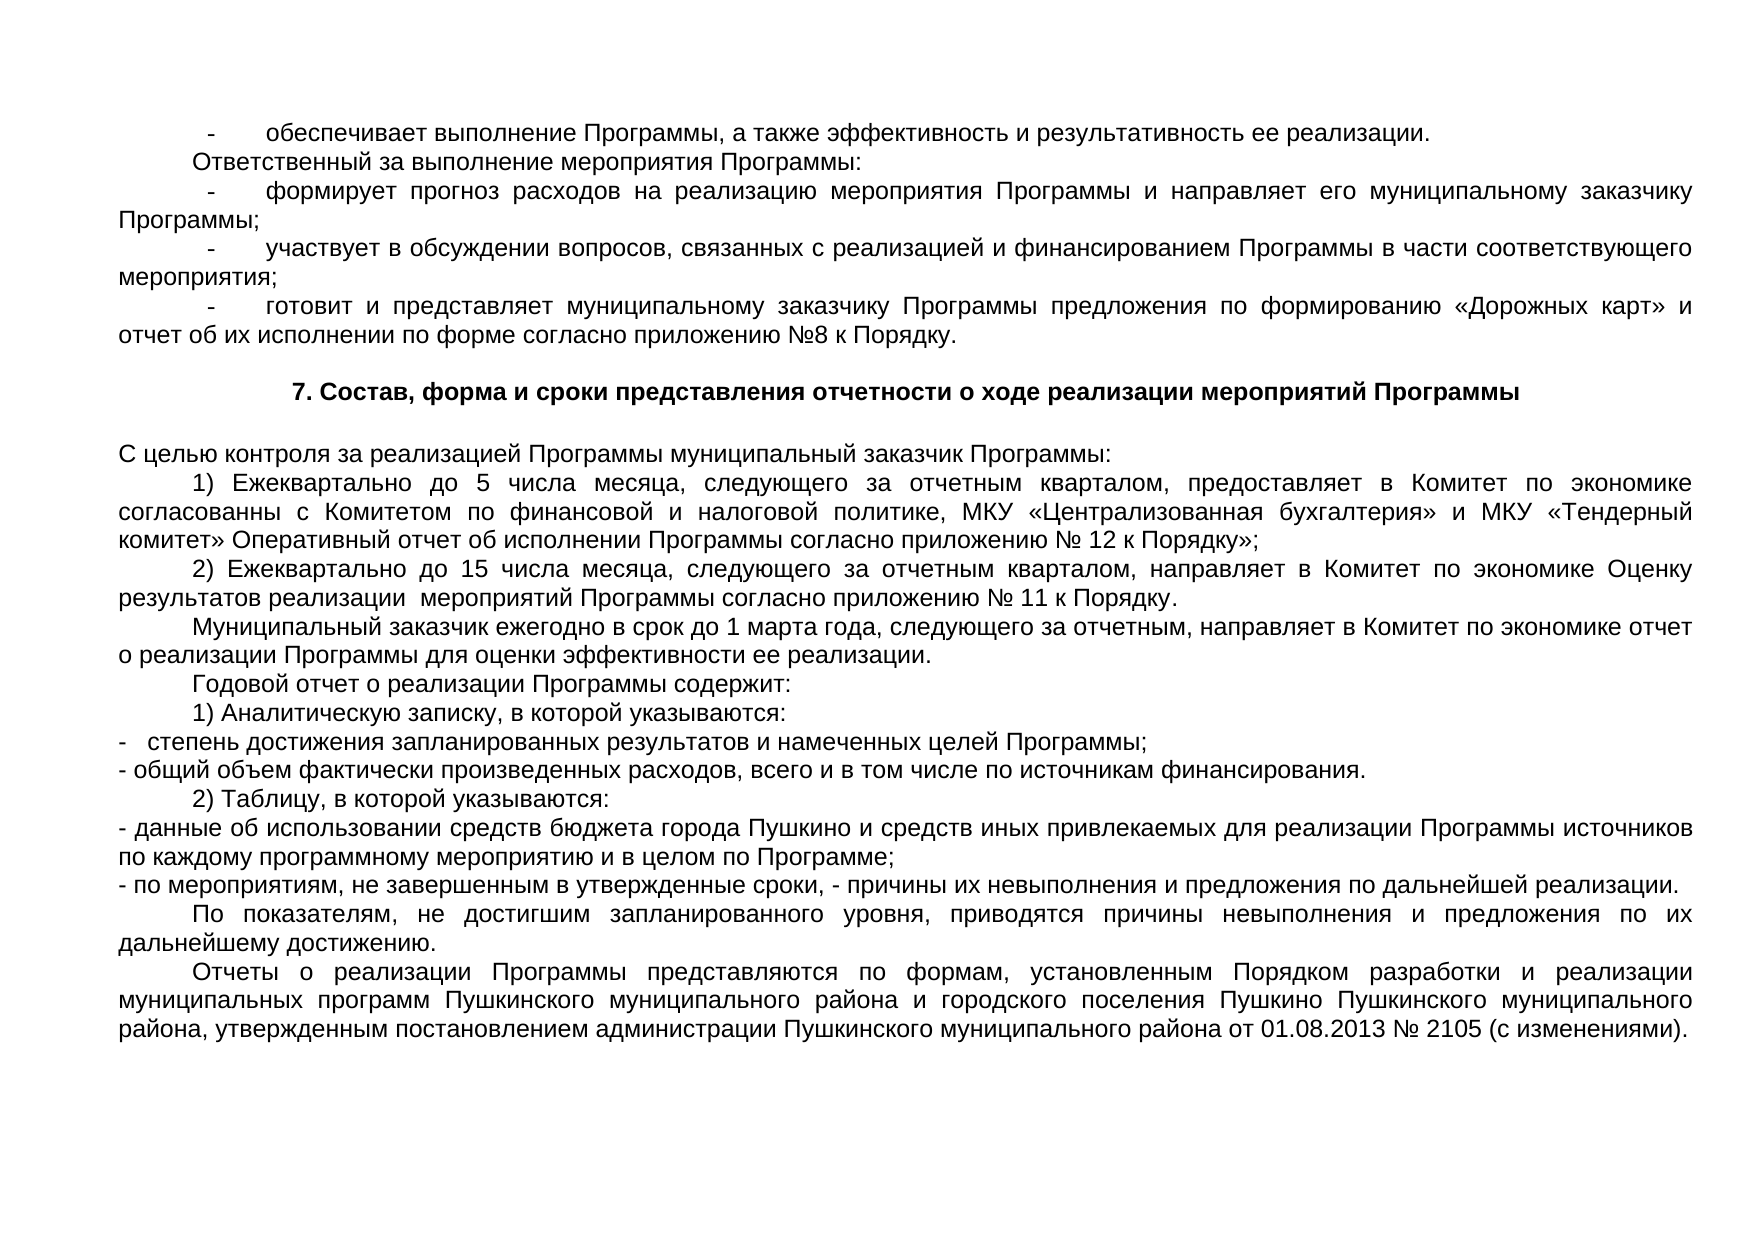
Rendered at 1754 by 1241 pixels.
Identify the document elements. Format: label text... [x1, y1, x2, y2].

text Отчеты о реализации Программы представляются по формам, установленным Порядком разработки и реализации муниципальных программ Пушкинского муниципального района и городского поселения Пушкино Пушкинского муниципального района, утвержденным постановлением администрации Пушкинского муниципального района от 01.08.2013 № 2105 (с изменениями). [118, 957, 1695, 1043]
text - по мероприятиям, не завершенным в утвержденные сроки, - причины их невыполнения и предложения по дальнейшей реализации. [118, 870, 1695, 899]
text Ответственный за выполнение мероприятия Программы: [103, 147, 1695, 176]
list участвует в обсуждении вопросов, связанных с реализацией и финансированием Программы в части соответствующего мероприятия; [118, 233, 1695, 291]
text 2) Ежеквартально до 15 числа месяца, следующего за отчетным кварталом, направляет в Комитет по экономике Оценку результатов реализации мероприятий Программы согласно приложению № 11 к Порядку. [118, 554, 1695, 612]
text 1) Аналитическую записку, в которой указываются: [118, 698, 1695, 727]
list готовит и представляет муниципальному заказчику Программы предложения по формированию «Дорожных карт» и отчет об их исполнении по форме согласно приложению №8 к Порядку. [118, 291, 1695, 348]
text Муниципальный заказчик ежегодно в срок до 1 марта года, следующего за отчетным, направляет в Комитет по экономике отчет о реализации Программы для оценки эффективности ее реализации. [118, 612, 1695, 669]
text - данные об использовании средств бюджета города Пушкино и средств иных привлекаемых для реализации Программы источников по каждому программному мероприятию и в целом по Программе; [118, 813, 1695, 870]
list обеспечивает выполнение Программы, а также эффективность и результативность ее реализации. [118, 118, 1695, 147]
text 1) Ежеквартально до 5 числа месяца, следующего за отчетным кварталом, предоставляет в Комитет по экономике согласованны с Комитетом по финансовой и налоговой политике, МКУ «Централизованная бухгалтерия» и МКУ «Тендерный комитет» Оперативный отчет об исполнении Программы согласно приложению № 12 к Порядку»; [118, 468, 1695, 554]
text 7. Состав, форма и сроки представления отчетности о ходе реализации мероприятий Программы [118, 377, 1695, 406]
text С целью контроля за реализацией Программы муниципальный заказчик Программы: [118, 439, 1695, 468]
list формирует прогноз расходов на реализацию мероприятия Программы и направляет его муниципальному заказчику Программы; [118, 176, 1695, 233]
text - общий объем фактически произведенных расходов, всего и в том числе по источникам финансирования. [118, 755, 1695, 784]
text - степень достижения запланированных результатов и намеченных целей Программы; [118, 727, 1695, 755]
text 2) Таблицу, в которой указываются: [118, 784, 1695, 813]
text По показателям, не достигшим запланированного уровня, приводятся причины невыполнения и предложения по их дальнейшему достижению. [118, 899, 1695, 957]
text Годовой отчет о реализации Программы содержит: [118, 669, 1695, 698]
